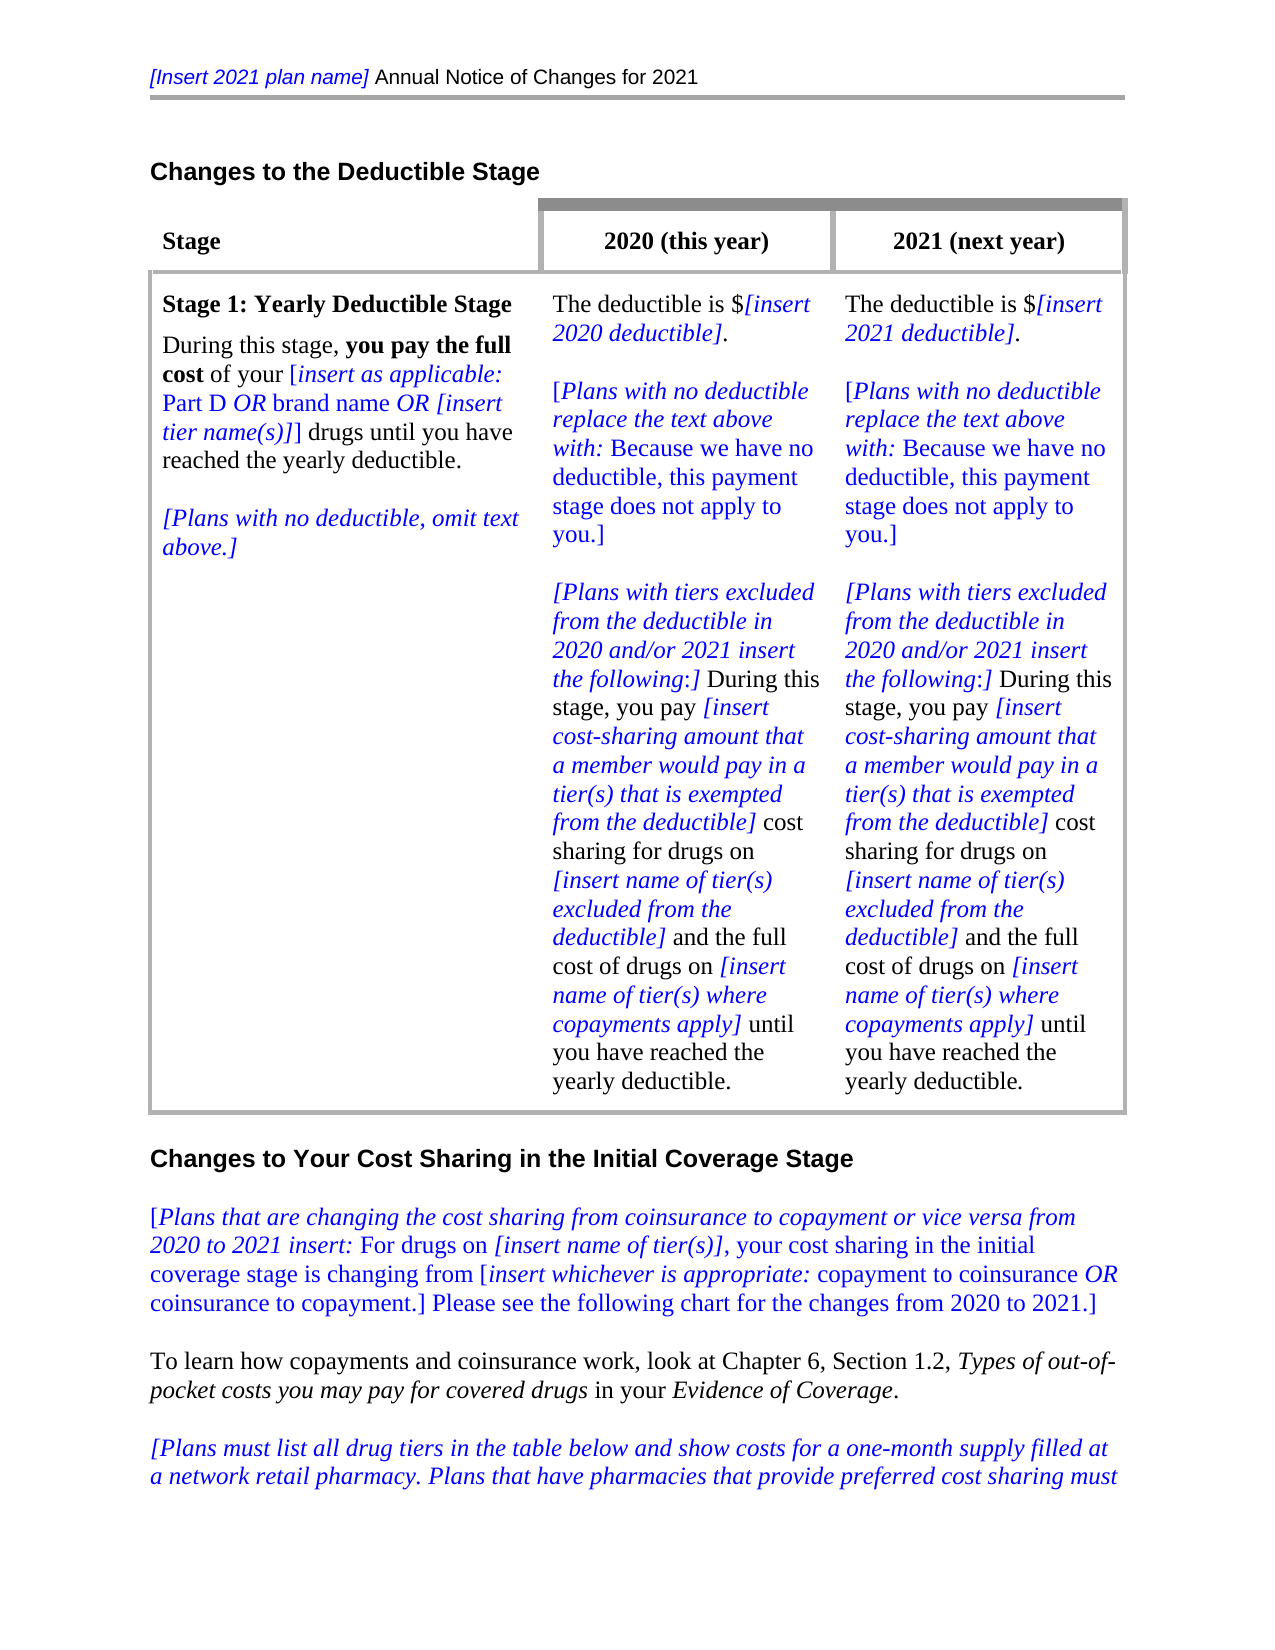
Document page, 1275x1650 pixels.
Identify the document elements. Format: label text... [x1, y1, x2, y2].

table_header 2021 (next year) [836, 211, 1122, 269]
table_cell The deductible is $[insert 2020 deductible]. [Plans with no deductible replace the text above with: Because we have no deductible, this payment stage does not apply to you.] [Plans with tiers excluded from the deductible in 2020 and/or 2021 insert the following:] During this stage, you pay [insert cost-sharing amount that a member would pay in a tier(s) that is exempted from the deductible] cost sharing for drugs on [insert name of tier(s) excluded from the deductible] and the full cost of drugs on [insert name of tier(s) where copayments apply] until you have reached the yearly deductible. [541, 274, 833, 1110]
table_cell The deductible is $[insert 2021 deductible]. [Plans with no deductible replace the text above with: Because we have no deductible, this payment stage does not apply to you.] [Plans with tiers excluded from the deductible in 2020 and/or 2021 insert the following:] During this stage, you pay [insert cost-sharing amount that a member would pay in a tier(s) that is exempted from the deductible] cost sharing for drugs on [insert name of tier(s) excluded from the deductible] and the full cost of drugs on [insert name of tier(s) where copayments apply] until you have reached the yearly deductible. [833, 270, 1123, 1110]
table_header 2020 (this year) [544, 211, 830, 269]
subtitle Changes to the Deductible Stage [150, 157, 1125, 186]
text To learn how copayments and coinsurance work, look at Chapter 6, Section 1.2, Types of out-of-pocket costs you may pay for covered drugs in your Evidence of Coverage. [150, 1346, 1125, 1403]
table_cell Stage 1: Yearly Deductible Stage During this stage, you pay the full cost of your [insert as applicable: Part D OR brand name OR [insert tier name(s)]] drugs until you have reached the yearly deductible. [Plans with no deductible, omit text above.] [152, 271, 541, 1110]
text [Plans that are changing the cost sharing from coinsurance to copayment or vice versa from 2020 to 2021 insert: For drugs on [insert name of tier(s)], your cost sharing in the initial coverage stage is changing from [insert whichever is appropriate: copayment to coinsurance OR coinsurance to copayment.] Please see the following chart for the changes from 2020 to 2021.] [150, 1202, 1125, 1317]
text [150, 1433, 1125, 1490]
subtitle Changes to Your Cost Sharing in the Initial Coverage Stage [150, 1144, 1125, 1173]
table_header Stage [150, 198, 538, 269]
